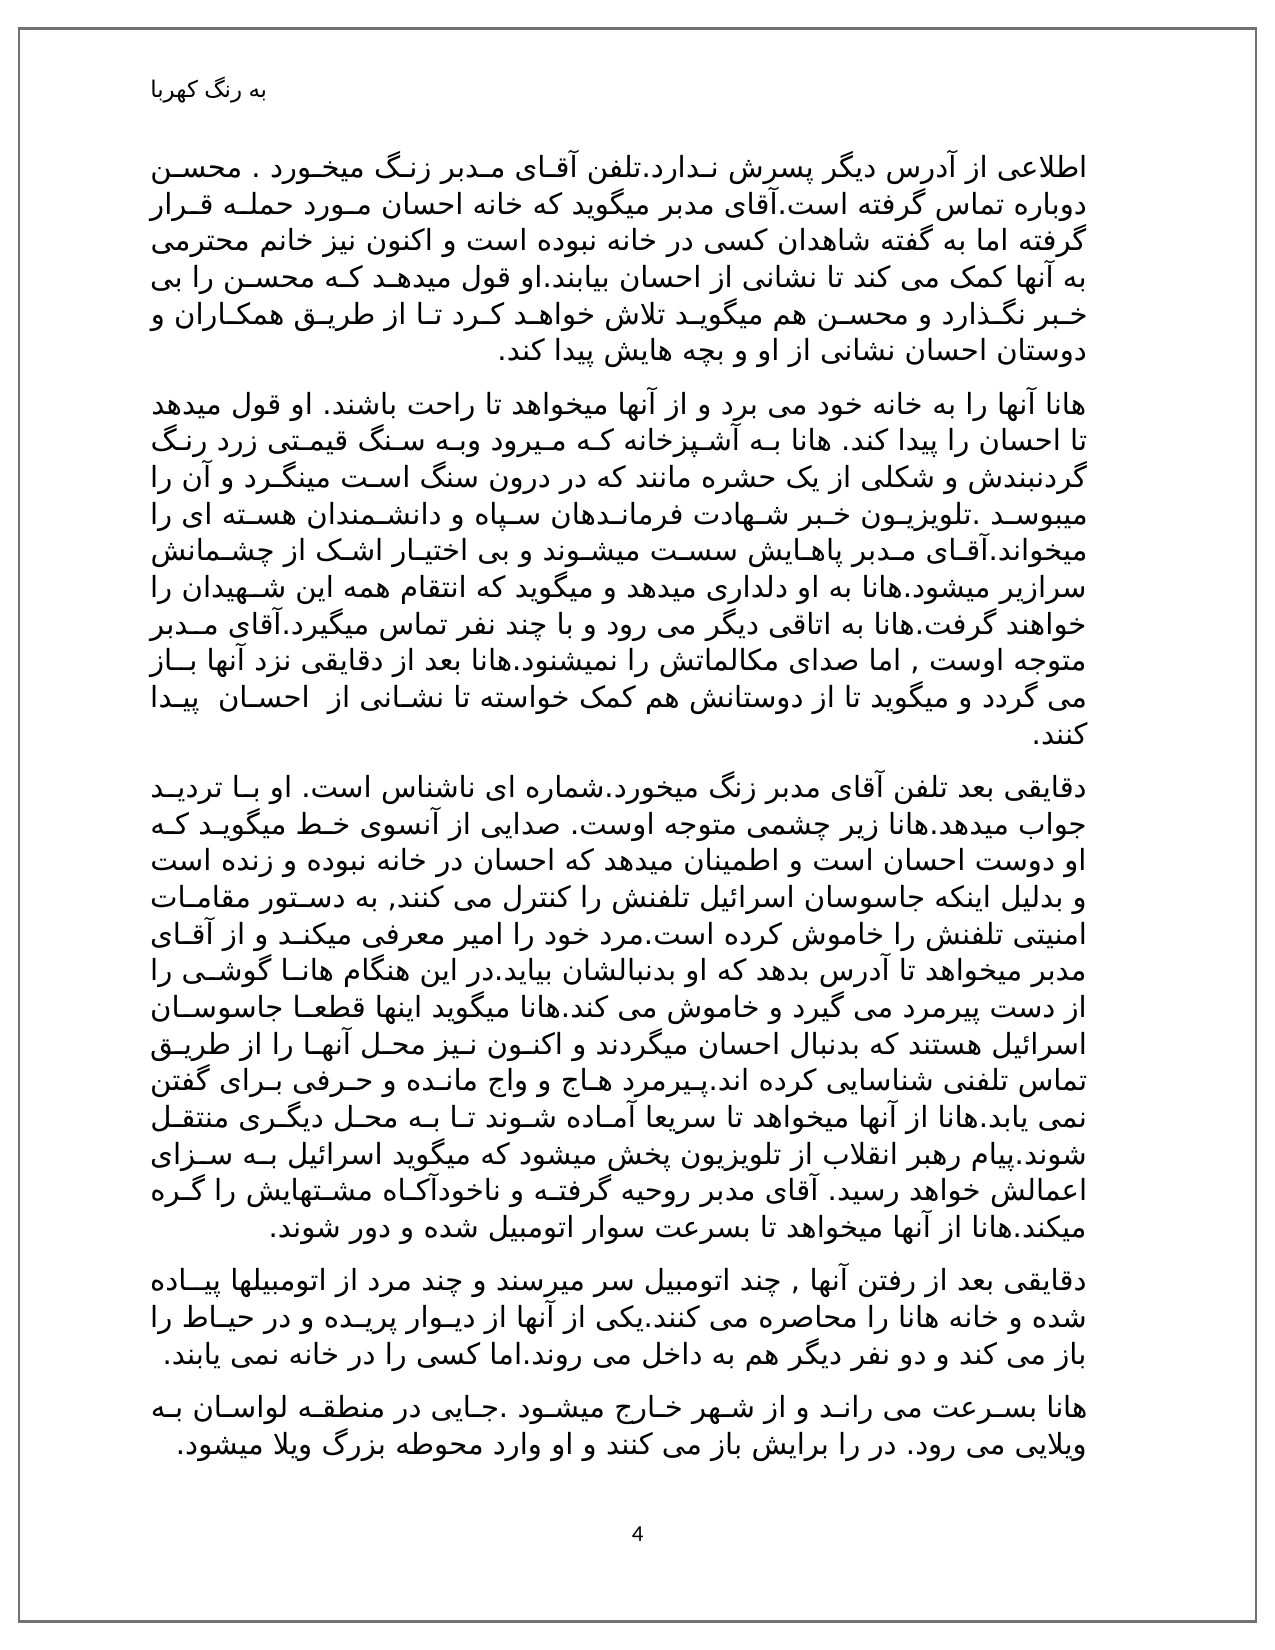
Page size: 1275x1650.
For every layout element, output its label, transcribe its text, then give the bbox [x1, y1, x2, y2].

text هانا بسرعت می راند و از شهر خارج میشود .جایی در منطقه لواسان به ویلایی می رود. در را برایش باز می کنند و او وارد محوطه بزرگ ویلا میشود. [150, 1390, 1087, 1461]
text دقایقی بعد از رفتن آنها , چند اتومبیل سر میرسند و چند مرد از اتومبیلها پیاده شده و خانه هانا را محاصره می کنند.یکی از آنها از دیوار پریده و در حیاط را باز می کند و دو نفر دیگر هم به داخل می روند.اما کسی را در خانه نمی یابند. [150, 1264, 1087, 1371]
text هانا آنها را به خانه خود می برد و از آنها میخواهد تا راحت باشند. او قول میدهد تا احسان را پیدا کند. هانا به آشپزخانه که میرود وبه سنگ قیمتی زرد رنگ گردنبندش و شکلی از یک حشره مانند که در درون سنگ است مینگرد و آن را میبوسد .تلویزیون خبر شهادت فرماندهان سپاه و دانشمندان هسته ای را میخواند.آقای مدبر پاهایش سست میشوند و بی اختیار اشک از چشمانش سرازیر میشود.هانا به او دلداری میدهد و میگوید که انتقام همه این شهیدان را خواهند گرفت.هانا به اتاقی دیگر می رود و با چند نفر تماس میگیرد.آقای مدبر متوجه اوست , اما صدای مکالماتش را نمیشنود.هانا بعد از دقایقی نزد آنها باز می گردد و میگوید تا از دوستانش هم کمک خواسته تا نشانی از احسان پیدا کنند. [150, 387, 1087, 751]
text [150, 150, 1087, 368]
text دقایقی بعد تلفن آقای مدبر زنگ میخورد.شماره ای ناشناس است. او با تردید جواب میدهد.هانا زیر چشمی متوجه اوست. صدایی از آنسوی خط میگوید که او دوست احسان است و اطمینان میدهد که احسان در خانه نبوده و زنده است و بدلیل اینکه جاسوسان اسرائیل تلفنش را کنترل می کنند, به دستور مقامات امنیتی تلفنش را خاموش کرده است.مرد خود را امیر معرفی میکند و از آقای مدبر میخواهد تا آدرس بدهد که او بدنبالشان بیاید.در این هنگام هانا گوشی را از دست پیرمرد می گیرد و خاموش می کند.هانا میگوید اینها قطعا جاسوسان اسرائیل هستند که بدنبال احسان میگردند و اکنون نیز محل آنها را از طریق تماس تلفنی شناسایی کرده اند.پیرمرد هاج و واج مانده و حرفی برای گفتن نمی یابد.هانا از آنها میخواهد تا سریعا آماده شوند تا به محل دیگری منتقل شوند.پیام رهبر انقلاب از تلویزیون پخش میشود که میگوید اسرائیل به سزای اعمالش خواهد رسید. آقای مدبر روحیه گرفته و ناخودآکاه مشتهایش را گره میکند.هانا از آنها میخواهد تا بسرعت سوار اتومبیل شده و دور شوند. [150, 770, 1087, 1244]
